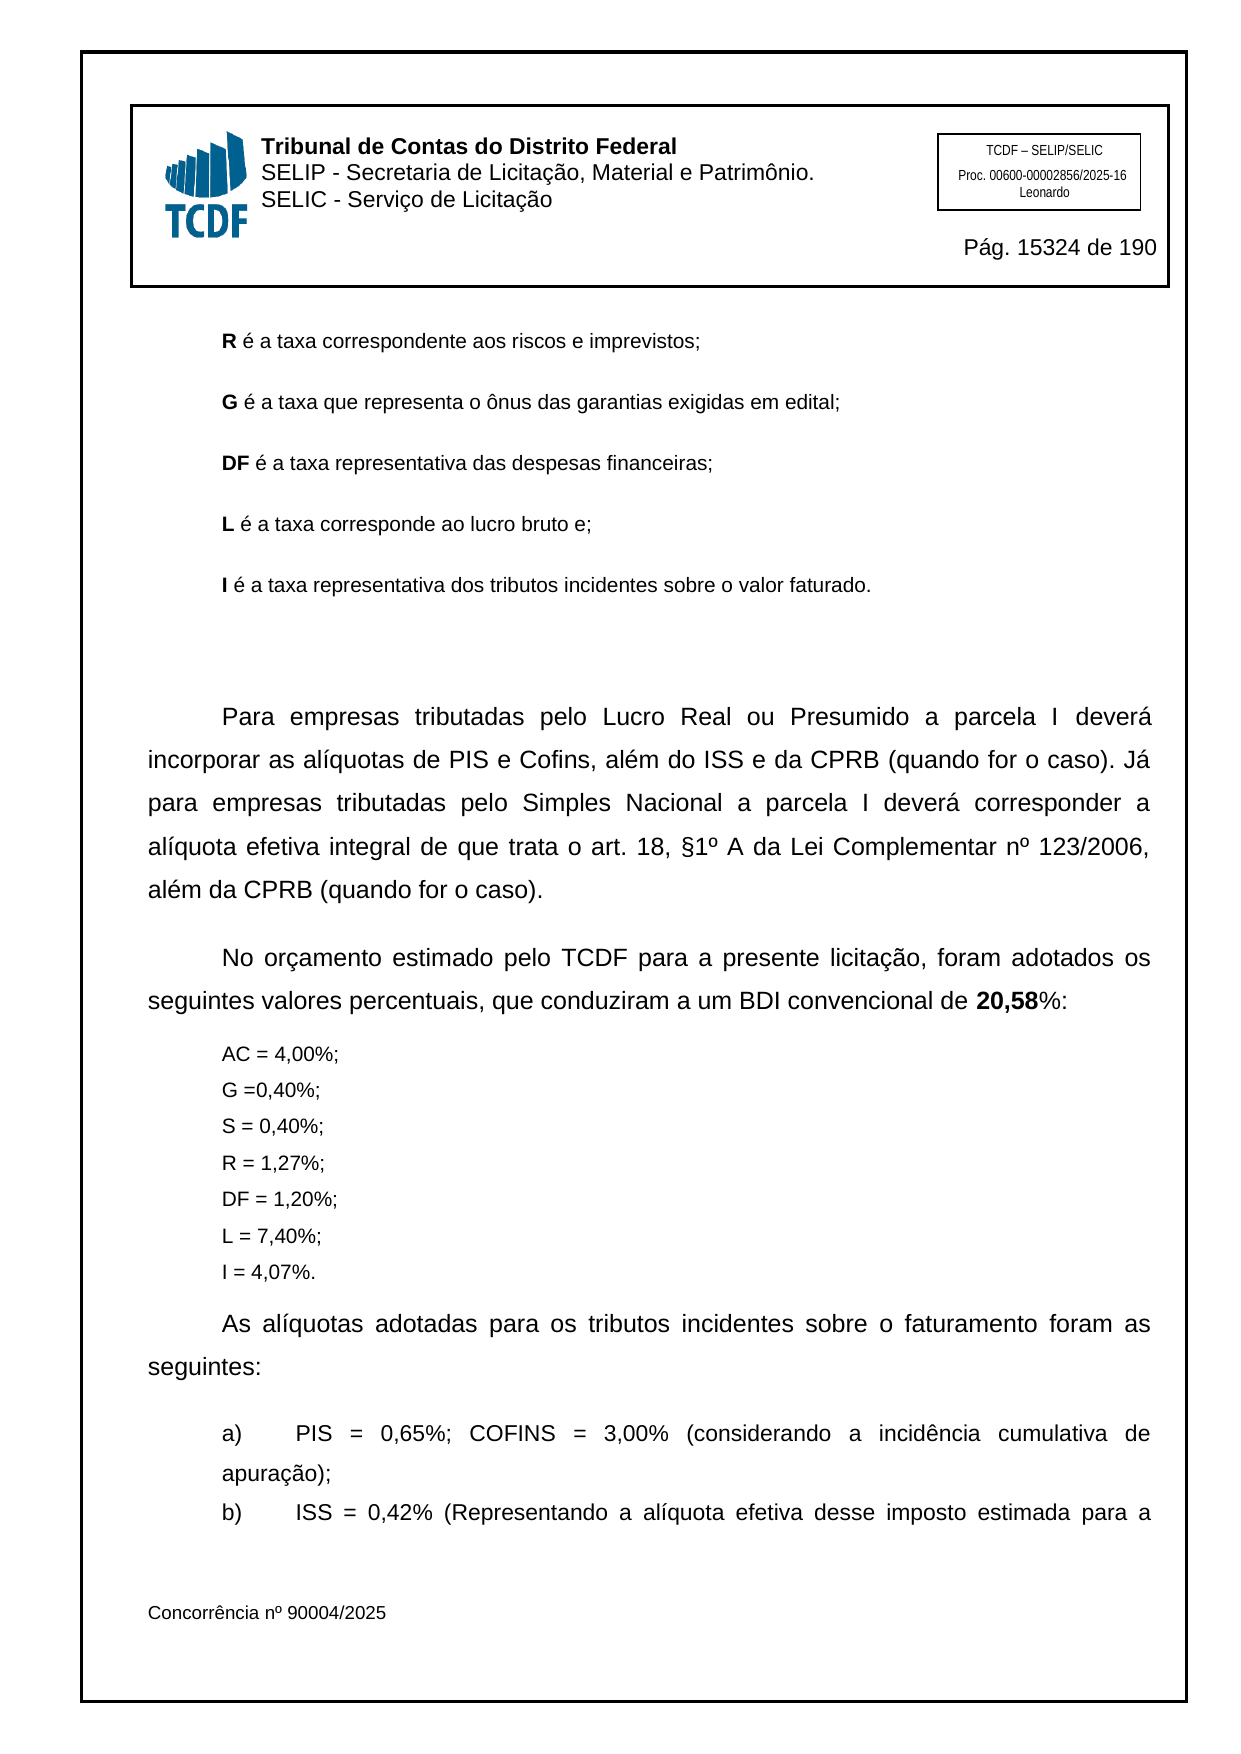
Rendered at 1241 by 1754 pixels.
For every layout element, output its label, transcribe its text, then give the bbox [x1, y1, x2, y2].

text S = 0,40%; [222, 1114, 1152, 1138]
text DF é a taxa representativa das despesas financeiras; [222, 451, 1152, 475]
text G =0,40%; [222, 1078, 1152, 1102]
picture [150, 128, 262, 240]
text G é a taxa que representa o ônus das garantias exigidas em edital; [222, 390, 1152, 414]
text DF = 1,20%; [222, 1187, 1152, 1211]
text No orçamento estimado pelo TCDF para a presente licitação, foram adotados os seguintes valores percentuais, que conduziram a um BDI convencional de 20,58%: [148, 943, 1152, 1014]
text AC = 4,00%; [222, 1041, 1152, 1065]
text As alíquotas adotadas para os tributos incidentes sobre o faturamento foram as seguintes: [148, 1309, 1152, 1381]
list PIS = 0,65%; COFINS = 3,00% (considerando a incidência cumulativa de apuração); [222, 1420, 1152, 1486]
text L é a taxa corresponde ao lucro bruto e; [222, 512, 1152, 536]
text Para empresas tributadas pelo Lucro Real ou Presumido a parcela I deverá incorporar as alíquotas de PIS e Cofins, além do ISS e da CPRB (quando for o caso). Já para empresas tributadas pelo Simples Nacional a parcela I deverá corresponder a alíquota efetiva integral de que trata o art. 18, §1º A da Lei Complementar nº 123/2006, além da CPRB (quando for o caso). [148, 702, 1152, 903]
text R = 1,27%; [222, 1151, 1152, 1175]
text L = 7,40%; [222, 1224, 1152, 1248]
text I = 4,07%. [222, 1260, 1152, 1284]
text I é a taxa representativa dos tributos incidentes sobre o valor faturado. [222, 573, 1152, 597]
text R é a taxa correspondente aos riscos e imprevistos; [222, 329, 1152, 353]
